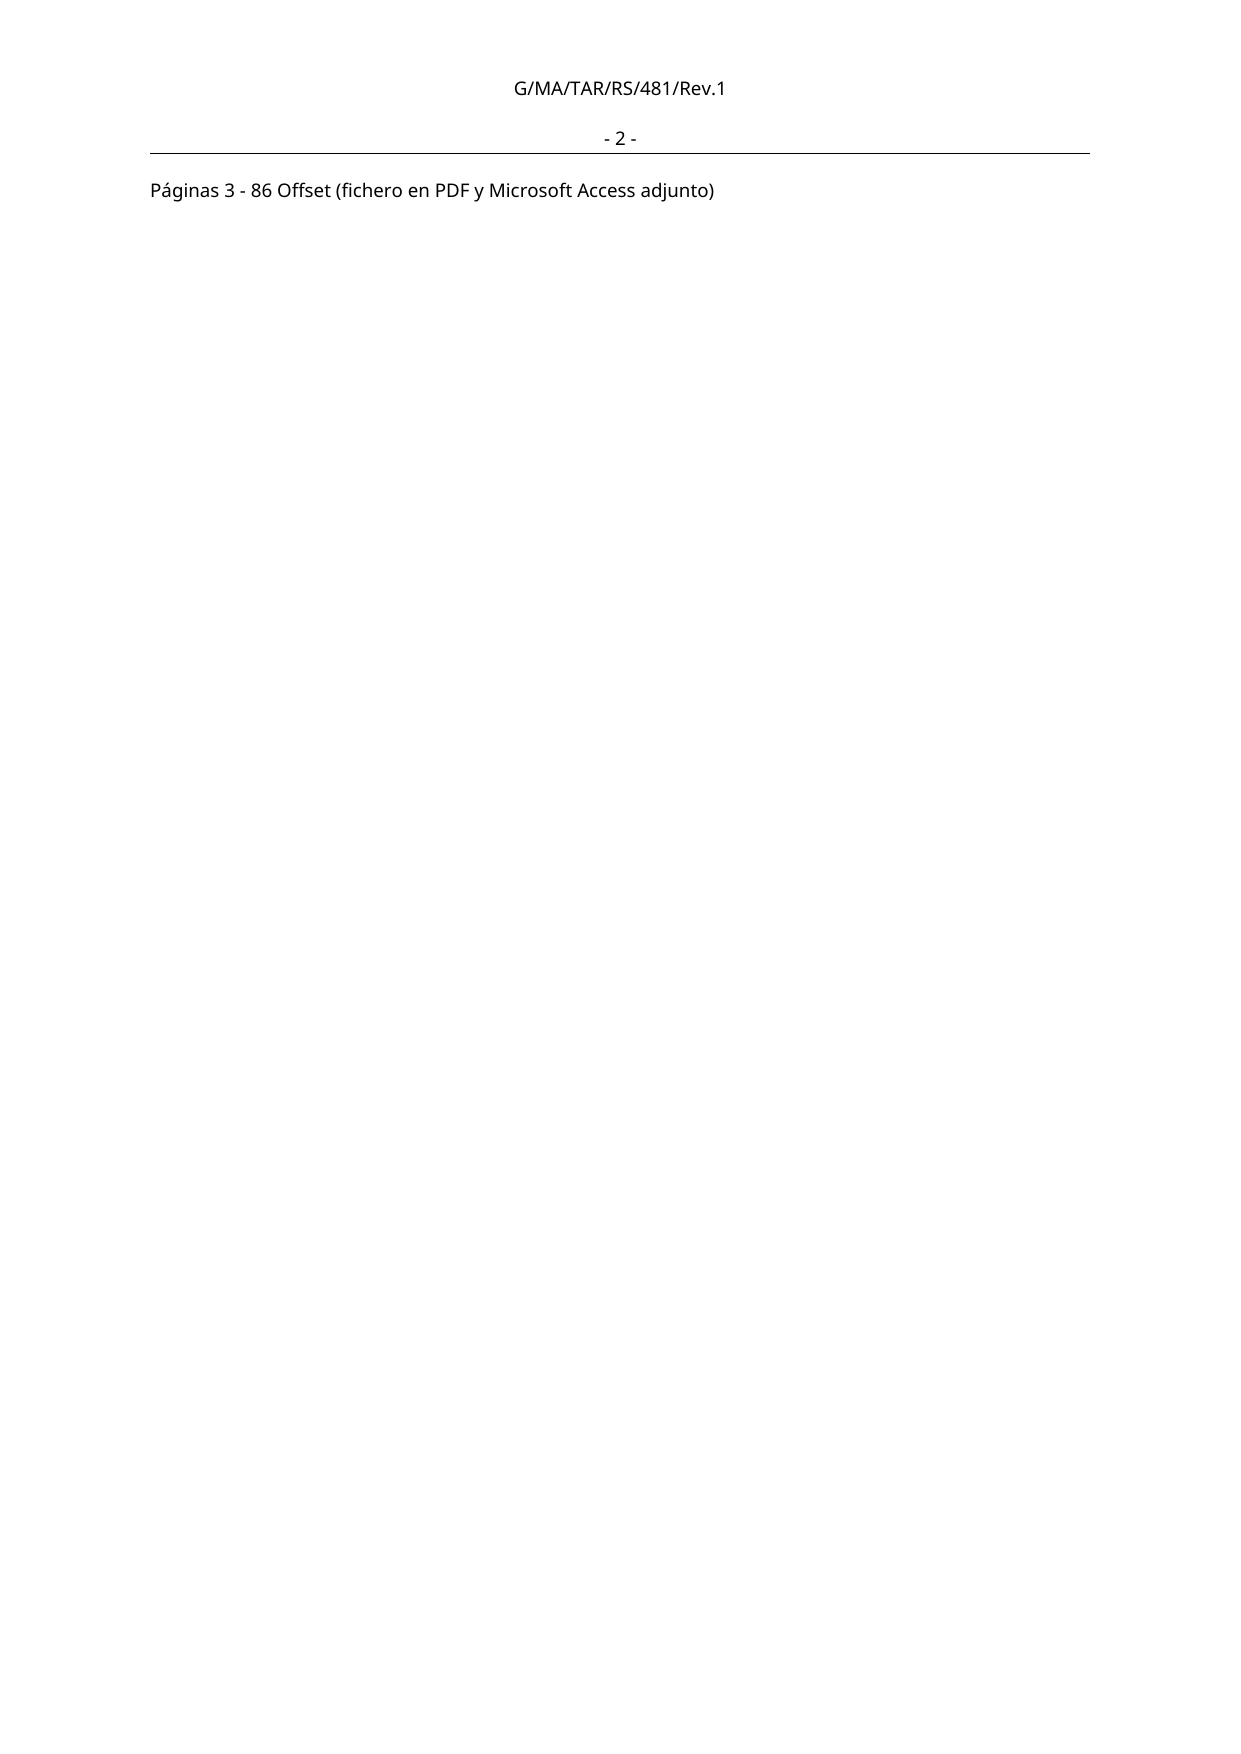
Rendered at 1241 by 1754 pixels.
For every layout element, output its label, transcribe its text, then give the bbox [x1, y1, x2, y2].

text Páginas 3 - 86 Offset (fichero en PDF y Microsoft Access adjunto) [150, 177, 1090, 203]
